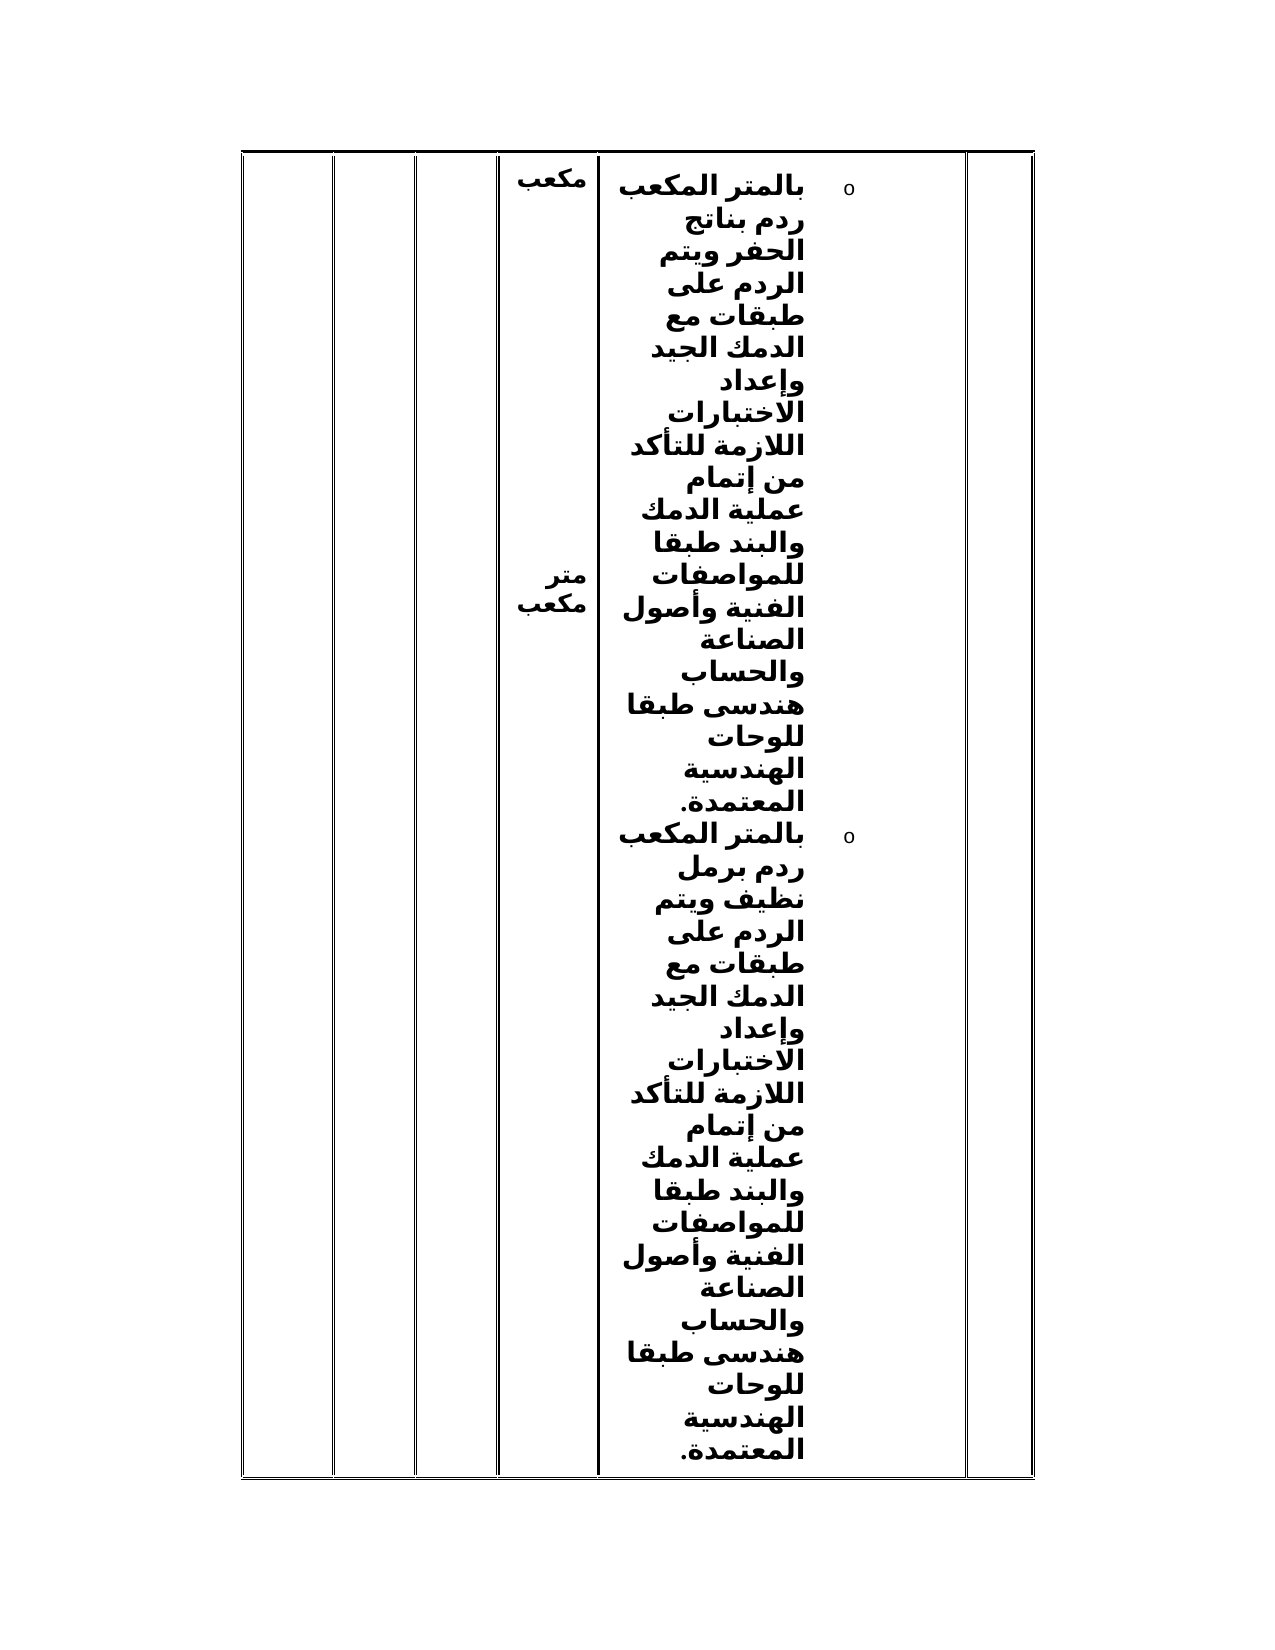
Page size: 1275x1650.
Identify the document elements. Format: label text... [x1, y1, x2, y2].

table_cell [598, 153, 965, 1476]
table_cell متر مكعب متر مكعب [498, 152, 598, 1476]
table_cell [242, 152, 333, 1476]
table_cell 2 [968, 153, 1033, 1476]
table_cell [416, 152, 498, 1476]
table_cell [333, 153, 416, 1476]
